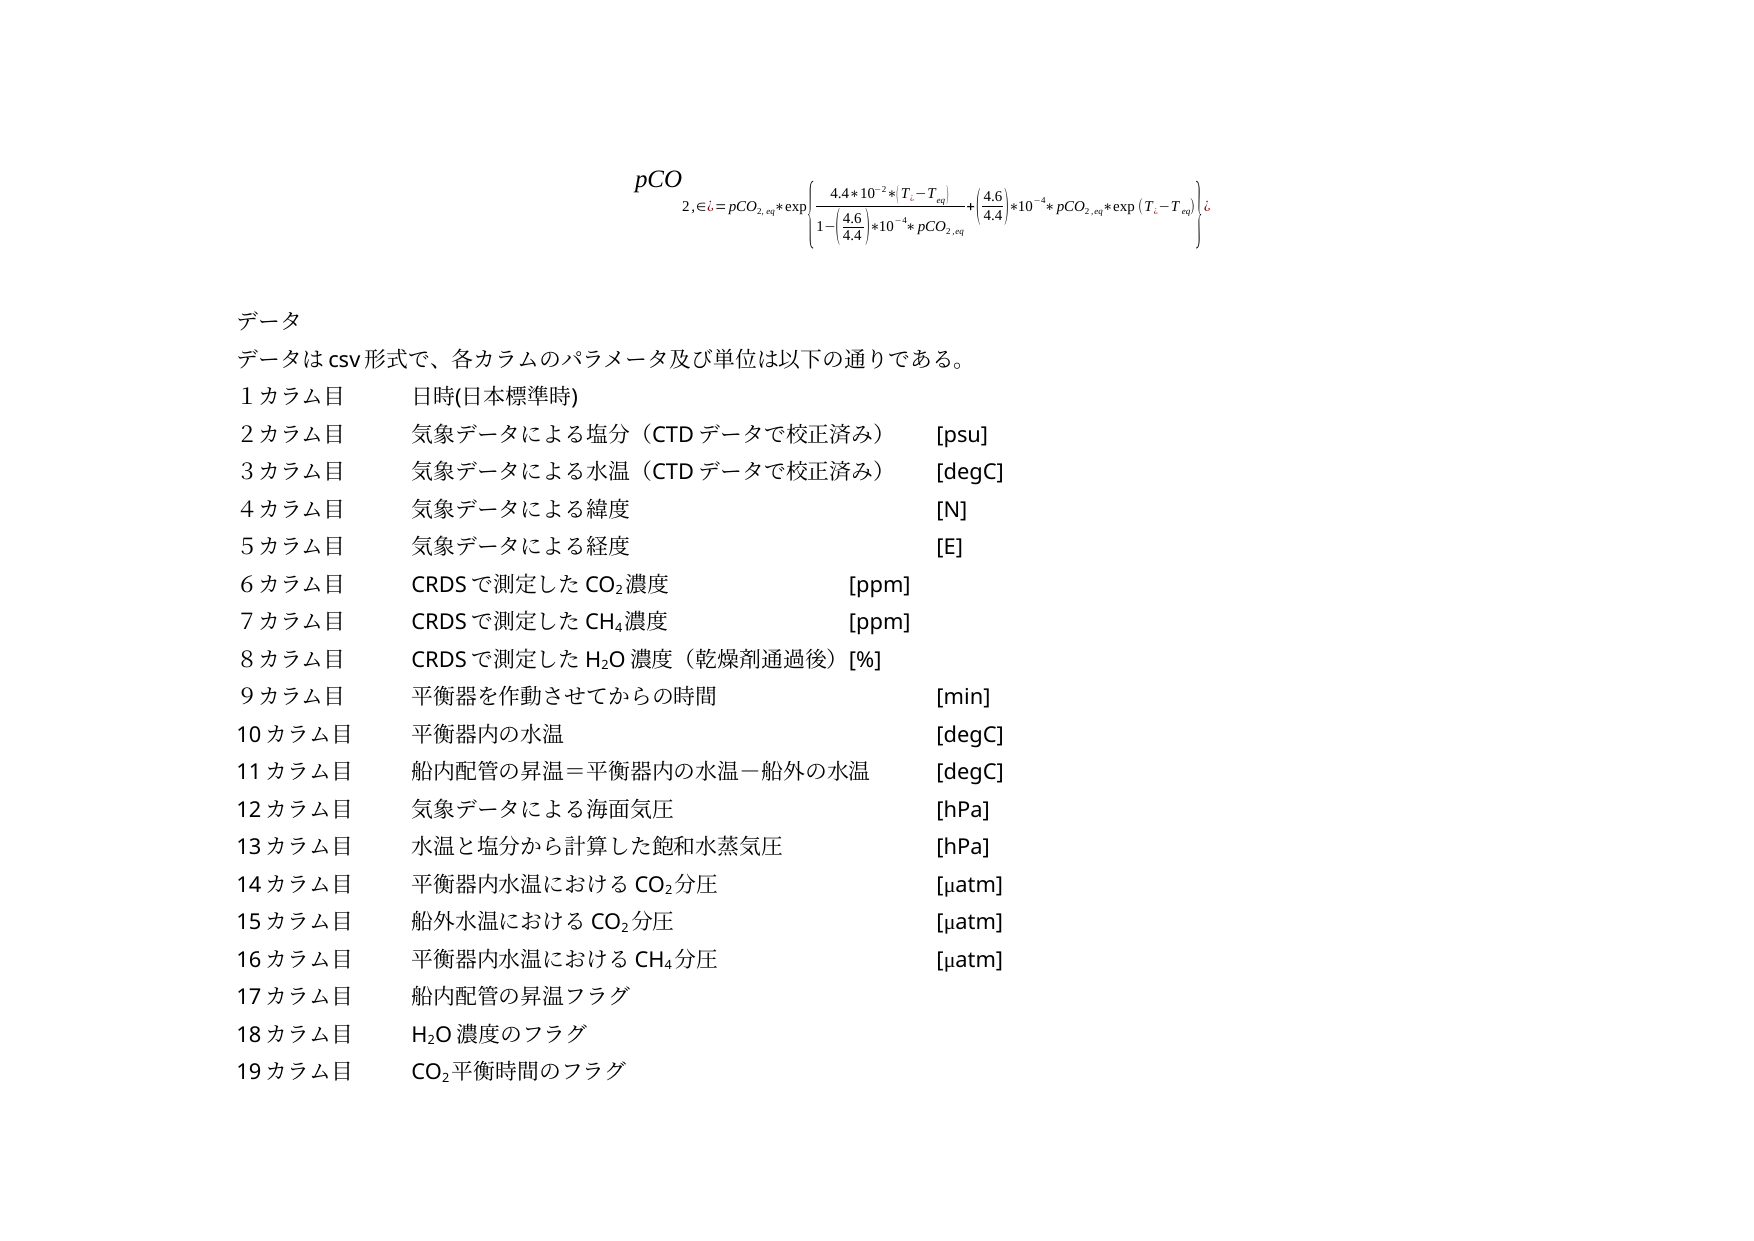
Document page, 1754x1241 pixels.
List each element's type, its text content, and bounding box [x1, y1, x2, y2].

text ３カラム目 気象データによる水温（CTDデータで校正済み） [degC] [236, 451, 1606, 489]
text １カラム目 日時(日本標準時) [236, 376, 1606, 414]
text ４カラム目 気象データによる緯度 [N] [236, 489, 1606, 526]
text データ [236, 301, 1606, 339]
text ９カラム目 平衡器を作動させてからの時間 [min] [236, 676, 1606, 714]
text 10カラム目 平衡器内の水温 [degC] [236, 714, 1606, 751]
text 18カラム目 H2O濃度のフラグ [236, 1014, 1606, 1051]
text 14カラム目 平衡器内水温におけるCO2分圧 [μatm] [236, 864, 1606, 901]
text 11カラム目 船内配管の昇温＝平衡器内の水温－船外の水温 [degC] [236, 751, 1606, 789]
text ８カラム目 CRDSで測定したH2O濃度（乾燥剤通過後） [%] [236, 639, 1606, 676]
text ７カラム目 CRDSで測定したCH4濃度 [ppm] [236, 601, 1606, 639]
text 12カラム目 気象データによる海面気圧 [hPa] [236, 789, 1606, 826]
text 16カラム目 平衡器内水温におけるCH4分圧 [μatm] [236, 939, 1606, 976]
text ２カラム目 気象データによる塩分（CTDデータで校正済み） [psu] [236, 414, 1606, 451]
text ５カラム目 気象データによる経度 [E] [236, 526, 1606, 564]
text 13カラム目 水温と塩分から計算した飽和水蒸気圧 [hPa] [236, 826, 1606, 864]
text ６カラム目 CRDSで測定したCO2濃度 [ppm] [236, 564, 1606, 601]
text 17カラム目 船内配管の昇温フラグ [236, 976, 1606, 1014]
text データはcsv形式で、各カラムのパラメータ及び単位は以下の通りである。 [236, 339, 1606, 376]
text 15カラム目 船外水温におけるCO2分圧 [μatm] [236, 901, 1606, 939]
text 19カラム目 CO2平衡時間のフラグ [236, 1051, 1606, 1089]
